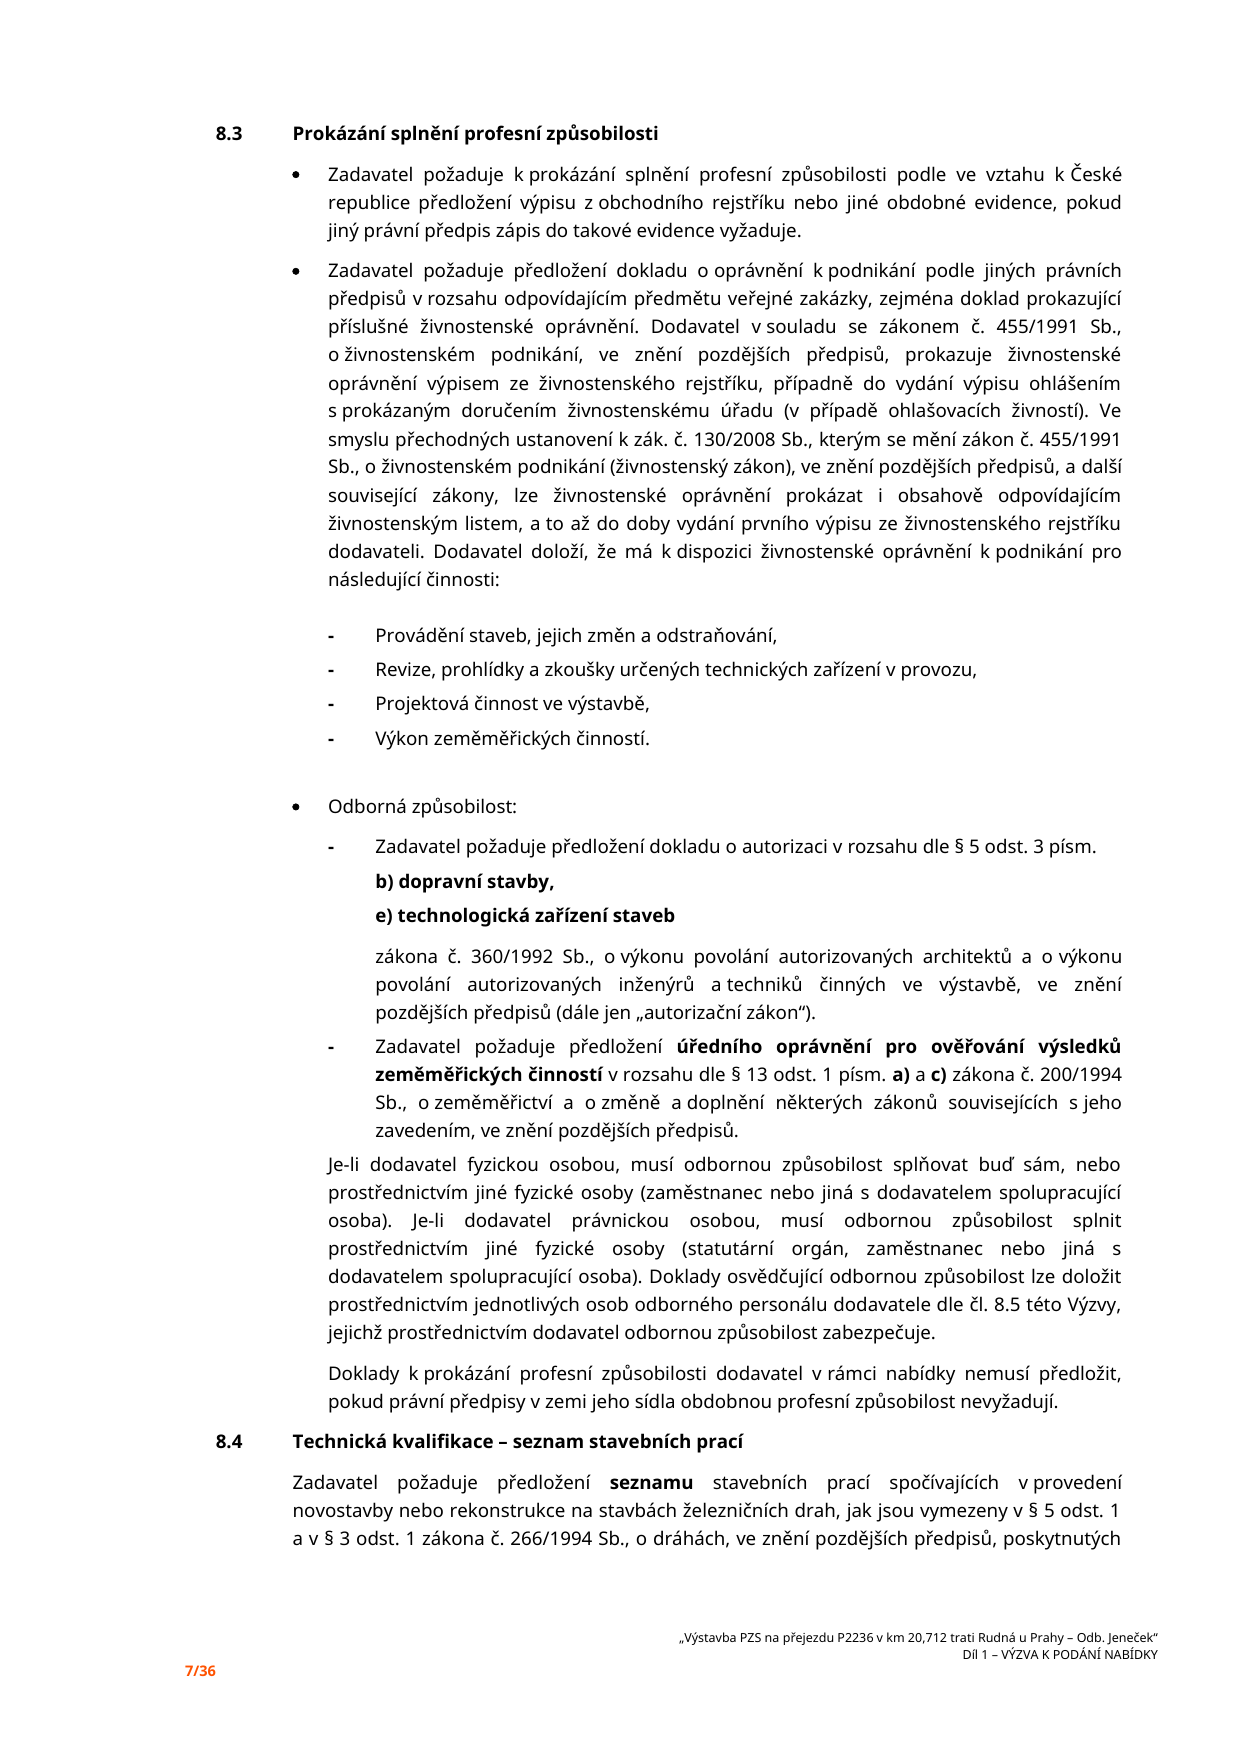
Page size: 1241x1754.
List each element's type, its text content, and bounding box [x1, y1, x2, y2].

text Zadavatel požaduje předložení dokladu o oprávnění k podnikání podle jiných právních předpisů v rozsahu odpovídajícím předmětu veřejné zakázky, zejména doklad prokazující příslušné živnostenské oprávnění. Dodavatel v souladu se zákonem č. 455/1991 Sb., o živnostenském podnikání, ve znění pozdějších předpisů, prokazuje živnostenské oprávnění výpisem ze živnostenského rejstříku, případně do vydání výpisu ohlášením s prokázaným doručením živnostenskému úřadu (v případě ohlašovacích živností). Ve smyslu přechodných ustanovení k zák. č. 130/2008 Sb., kterým se mění zákon č. 455/1991 Sb., o živnostenském podnikání (živnostenský zákon), ve znění pozdějších předpisů, a další související zákony, lze živnostenské oprávnění prokázat i obsahově odpovídajícím živnostenským listem, a to až do doby vydání prvního výpisu ze živnostenského rejstříku dodavateli. Dodavatel doloží, že má k dispozici živnostenské oprávnění k podnikání pro následující činnosti: [292, 258, 1122, 591]
list e) technologická zařízení staveb [339, 902, 1122, 928]
text Výkon zeměměřických činností. [328, 725, 1122, 750]
text Odborná způsobilost: [292, 793, 1122, 819]
text Prokázání splnění profesní způsobilosti [216, 121, 1122, 146]
text Doklady k prokázání profesní způsobilosti dodavatel v rámci nabídky nemusí předložit, pokud právní předpisy v zemi jeho sídla obdobnou profesní způsobilost nevyžadují. [328, 1360, 1122, 1414]
text Zadavatel požaduje předložení úředního oprávnění pro ověřování výsledků zeměměřických činností v rozsahu dle § 13 odst. 1 písm. a) a c) zákona č. 200/1994 Sb., o zeměměřictví a o změně a doplnění některých zákonů souvisejících s jeho zavedením, ve znění pozdějších předpisů. [328, 1033, 1122, 1143]
text Projektová činnost ve výstavbě, [328, 691, 1122, 716]
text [292, 1469, 1122, 1551]
text Revize, prohlídky a zkoušky určených technických zařízení v provozu, [328, 656, 1122, 682]
text Technická kvalifikace – seznam stavebních prací [216, 1429, 1122, 1454]
list zákona č. 360/1992 Sb., o výkonu povolání autorizovaných architektů a o výkonu povolání autorizovaných inženýrů a techniků činných ve výstavbě, ve znění pozdějších předpisů (dále jen „autorizační zákon“). [375, 943, 1122, 1024]
text Provádění staveb, jejich změn a odstraňování, [328, 622, 1122, 647]
text Zadavatel požaduje k prokázání splnění profesní způsobilosti podle ve vztahu k České republice předložení výpisu z obchodního rejstříku nebo jiné obdobné evidence, pokud jiný právní předpis zápis do takové evidence vyžaduje. [292, 161, 1122, 243]
text Zadavatel požaduje předložení dokladu o autorizaci v rozsahu dle § 5 odst. 3 písm. [328, 834, 1122, 859]
list b) dopravní stavby, [375, 868, 1122, 894]
text Je-li dodavatel fyzickou osobou, musí odbornou způsobilost splňovat buď sám, nebo prostřednictvím jiné fyzické osoby (zaměstnanec nebo jiná s dodavatelem spolupracující osoba). Je-li dodavatel právnickou osobou, musí odbornou způsobilost splnit prostřednictvím jiné fyzické osoby (statutární orgán, zaměstnanec nebo jiná s dodavatelem spolupracující osoba). Doklady osvědčující odbornou způsobilost lze doložit prostřednictvím jednotlivých osob odborného personálu dodavatele dle čl. 8.5 této Výzvy, jejichž prostřednictvím dodavatel odbornou způsobilost zabezpečuje. [328, 1152, 1122, 1345]
